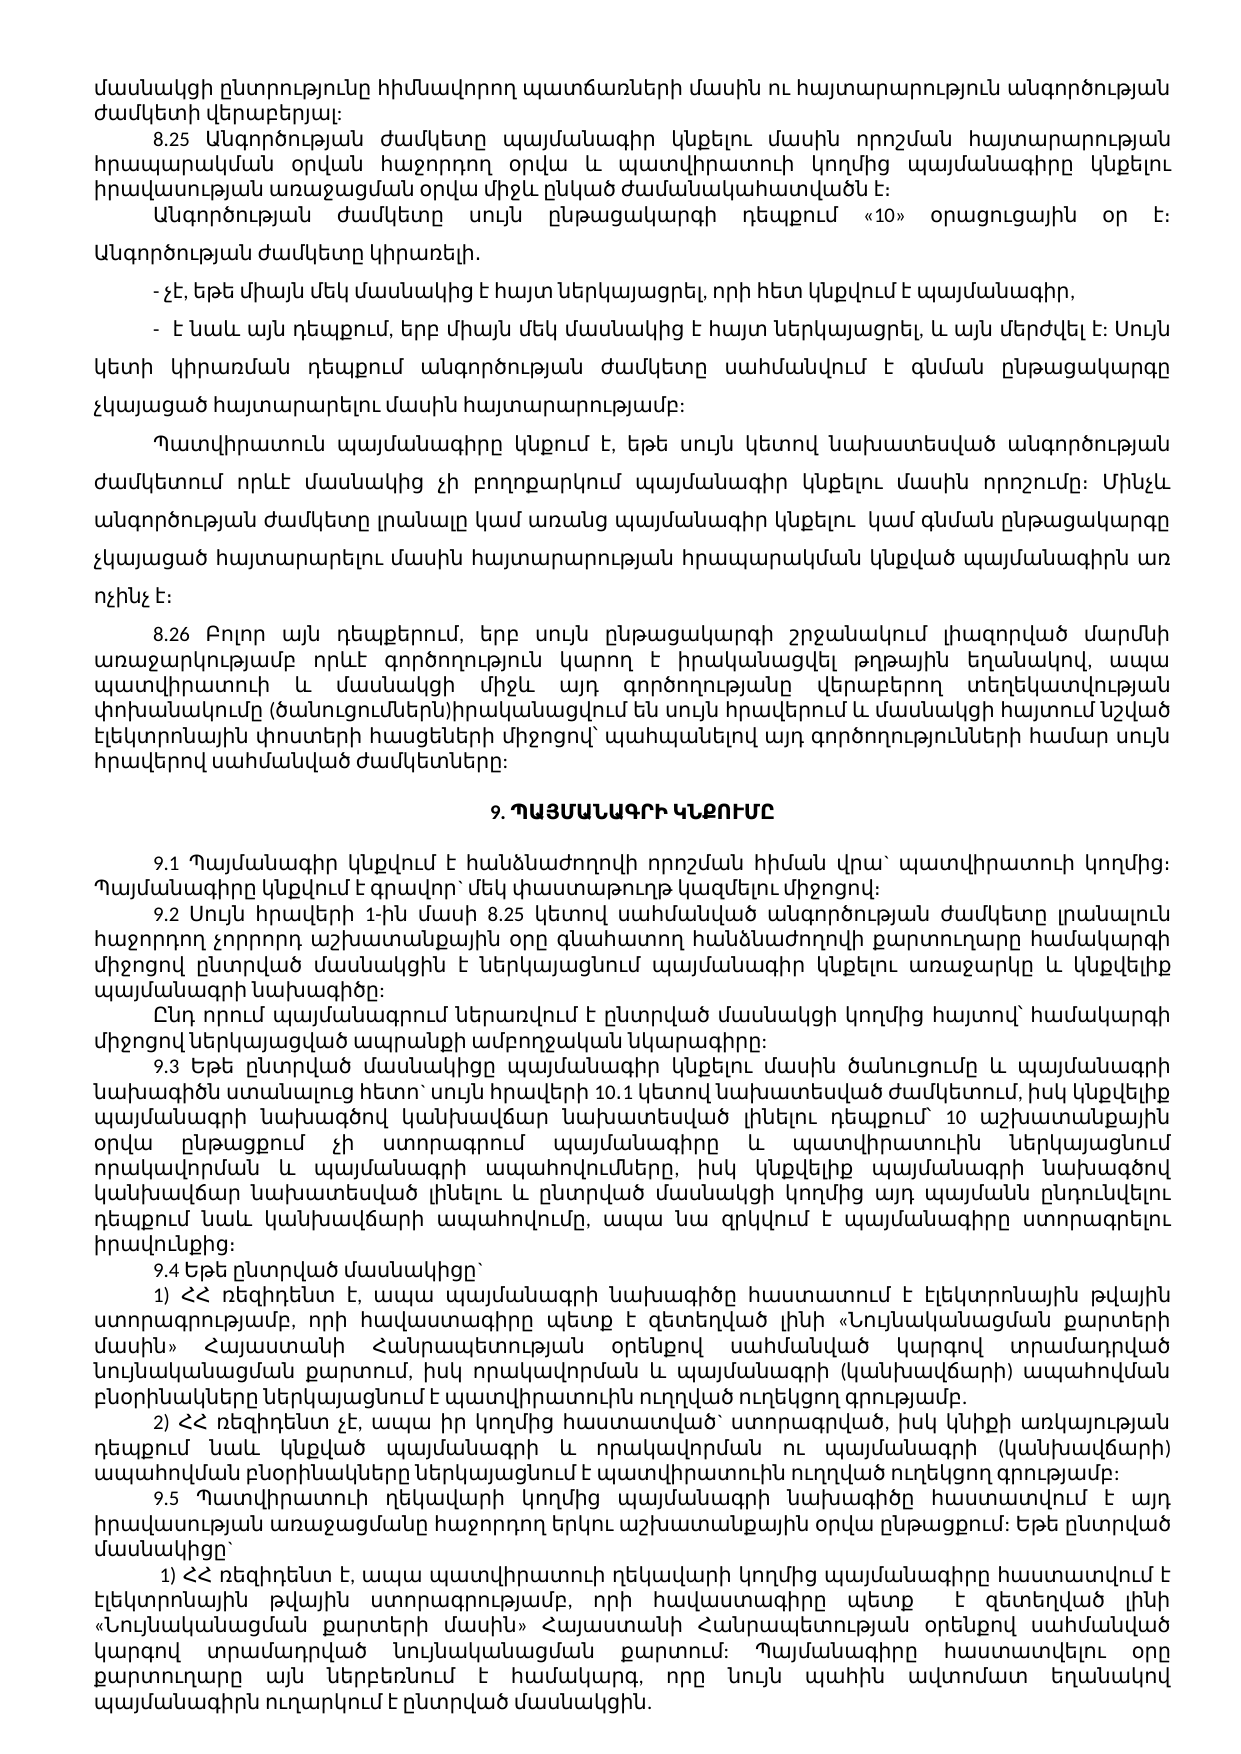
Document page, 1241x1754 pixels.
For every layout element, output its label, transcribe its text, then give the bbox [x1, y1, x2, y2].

text 9.5 Պատվիրատուի ղեկավարի կողմից պայմանագրի նախագիծը հաստատվում է այդ իրավասության առաջացմանը հաջորդող երկու աշխատանքային օրվա ընթացքում: Եթե ընտրված մասնակիցը` [94, 1486, 1171, 1562]
text - չէ, եթե միայն մեկ մասնակից է հայտ ներկայացրել, որի հետ կնքվում է պայմանագիր, [94, 278, 1171, 304]
text 1) ՀՀ ռեզիդենտ է, ապա պատվիրատուի ղեկավարի կողմից պայմանագիրը հաստատվում է էլեկտրոնային թվային ստորագրությամբ, որի հավաստագիրը պետք է զետեղված լինի «Նույնականացման քարտերի մասին» Հայաստանի Հանրապետության օրենքով սահմանված կարգով տրամադրված նույնականացման քարտում: Պայմանագիրը հաստատվելու օրը քարտուղարը այն ներբեռնում է համակարգ, որը նույն պահին ավտոմատ եղանակով պայմանագիրն ուղարկում է ընտրված մասնակցին. [94, 1562, 1171, 1714]
text Ընդ որում պայմանագրում ներառվում է ընտրված մասնակցի կողմից հայտով՝ համակարգի միջոցով ներկայացված ապրանքի ամբողջական նկարագիրը: [94, 1003, 1171, 1053]
text Անգործության ժամկետը սույն ընթացակարգի դեպքում «10» օրացուցային օր է։ Անգործության ժամկետը կիրառելի․ [94, 202, 1171, 266]
text 8.26 Բոլոր այն դեպքերում, երբ սույն ընթացակարգի շրջանակում լիազորված մարմնի առաջարկությամբ որևէ գործողություն կարող է իրականացվել թղթային եղանակով, ապա պատվիրատուի և մասնակցի միջև այդ գործողությանը վերաբերող տեղեկատվության փոխանակումը (ծանուցումներն)իրականացվում են սույն հրավերում և մասնակցի հայտում նշված էլեկտրոնային փոստերի հասցեների միջոցով՝ պահպանելով այդ գործողությունների համար սույն հրավերով սահմանված ժամկետները: [94, 621, 1171, 774]
text 9. ՊԱՅՄԱՆԱԳՐԻ ԿՆՔՈՒՄԸ [94, 799, 1171, 825]
text 2) ՀՀ ռեզիդենտ չէ, ապա իր կողմից հաստատված` ստորագրված, իսկ կնիքի առկայության դեպքում նաև կնքված պայմանագրի և որակավորման ու պայմանագրի (կանխավճարի) ապահովման բնօրինակները ներկայացնում է պատվիրատուին ուղղված ուղեկցող գրությամբ: [94, 1409, 1171, 1486]
text Պատվիրատուն պայմանագիրը կնքում է, եթե սույն կետով նախատեսված անգործության ժամկետում որևէ մասնակից չի բողոքարկում պայմանագիր կնքելու մասին որոշումը։ Մինչև անգործության ժամկետը լրանալը կամ առանց պայմանագիր կնքելու կամ գնման ընթացակարգը չկայացած հայտարարելու մասին հայտարարության հրապարակման կնքված պայմանագիրն առ ոչինչ է։ [94, 431, 1171, 609]
text - է նաև այն դեպքում, երբ միայն մեկ մասնակից է հայտ ներկայացրել, և այն մերժվել է: Սույն կետի կիրառման դեպքում անգործության ժամկետը սահմանվում է գնման ընթացակարգը չկայացած հայտարարելու մասին հայտարարությամբ: [94, 316, 1171, 418]
text 8.25 Անգործության ժամկետը պայմանագիր կնքելու մասին որոշման հայտարարության հրապարակման օրվան հաջորդող օրվա և պատվիրատուի կողմից պայմանագիրը կնքելու իրավասության առաջացման օրվա միջև ընկած ժամանակահատվածն է։ [94, 126, 1171, 202]
text 9.2 Սույն հրավերի 1-ին մասի 8.25 կետով սահմանված անգործության ժամկետը լրանալուն հաջորդող չորրորդ աշխատանքային օրը գնահատող հանձնաժողովի քարտուղարը համակարգի միջոցով ընտրված մասնակցին է ներկայացնում պայմանագիր կնքելու առաջարկը և կնքվելիք պայմանագրի նախագիծը: [94, 901, 1171, 1003]
text 9.1 Պայմանագիր կնքվում է հանձնաժողովի որոշման հիման վրա` պատվիրատուի կողմից։ Պայմանագիրը կնքվում է գրավոր` մեկ փաստաթուղթ կազմելու միջոցով։ [94, 850, 1171, 901]
text 9.3 Եթե ընտրված մասնակիցը պայմանագիր կնքելու մասին ծանուցումը և պայմանագրի նախագիծն ստանալուց հետո` սույն հրավերի 10․1 կետով նախատեսված ժամկետում, իսկ կնքվելիք պայմանագրի նախագծով կանխավճար նախատեսված լինելու դեպքում՝ 10 աշխատանքային օրվա ընթացքում չի ստորագրում պայմանագիրը և պատվիրատուին ներկայացնում որակավորման և պայմանագրի ապահովումները, իսկ կնքվելիք պայմանագրի նախագծով կանխավճար նախատեսված լինելու և ընտրված մասնակցի կողմից այդ պայմանն ընդունվելու դեպքում նաև կանխավճարի ապահովումը, ապա նա զրկվում է պայմանագիրը ստորագրելու իրավունքից։ [94, 1053, 1171, 1257]
text 1) ՀՀ ռեզիդենտ է, ապա պայմանագրի նախագիծը հաստատում է էլեկտրոնային թվային ստորագրությամբ, որի հավաստագիրը պետք է զետեղված լինի «Նույնականացման քարտերի մասին» Հայաստանի Հանրապետության օրենքով սահմանված կարգով տրամադրված նույնականացման քարտում, իսկ որակավորման և պայմանագրի (կանխավճարի) ապահովման բնօրինակները ներկայացնում է պատվիրատուին ուղղված ուղեկցող գրությամբ. [94, 1282, 1171, 1409]
text 9.4 Եթե ընտրված մասնակիցը` [94, 1257, 1171, 1282]
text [94, 75, 1171, 126]
